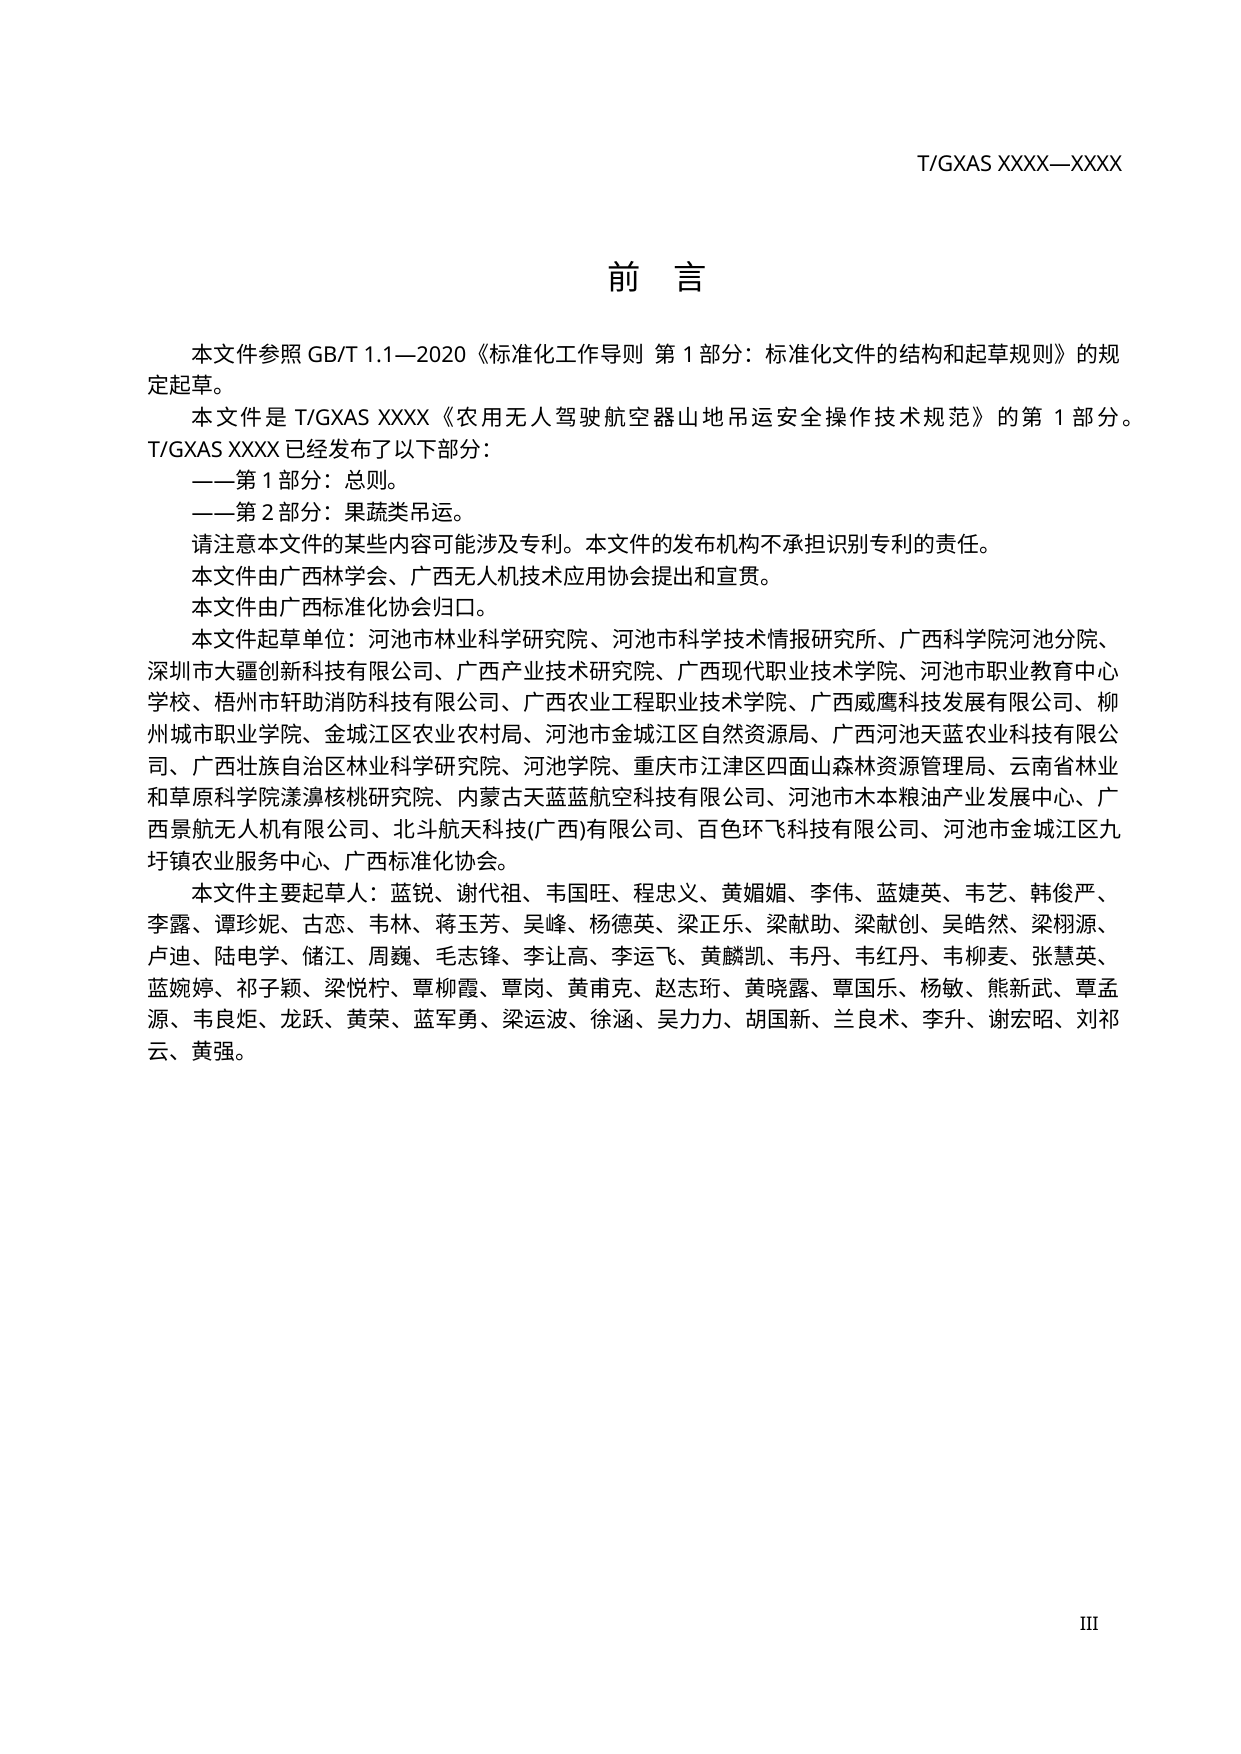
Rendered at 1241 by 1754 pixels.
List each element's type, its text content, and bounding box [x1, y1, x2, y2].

text 前言 [148, 251, 1122, 299]
text ——第2部分：果蔬类吊运。 [148, 495, 1122, 527]
text 请注意本文件的某些内容可能涉及专利。本文件的发布机构不承担识别专利的责任。 [148, 527, 1122, 559]
text 本文件由广西标准化协会归口。 [148, 590, 1122, 622]
text 本文件主要起草人：蓝锐、谢代祖、韦国旺、程忠义、黄媚媚、李伟、蓝婕英、韦艺、韩俊严、李露、谭珍妮、古恋、韦林、蒋玉芳、吴峰、杨德英、梁正乐、梁献助、梁献创、吴皓然、梁栩源、卢迪、陆电学、储江、周巍、毛志锋、李让高、李运飞、黄麟凯、韦丹、韦红丹、韦柳麦、张慧英、蓝婉婷、祁子颖、梁悦柠、覃柳霞、覃岗、黄甫克、赵志珩、黄晓露、覃国乐、杨敏、熊新武、覃孟源、韦良炬、龙跃、黄荣、蓝军勇、梁运波、徐涵、吴力力、胡国新、兰良术、李升、谢宏昭、刘祁云、黄强。 [148, 876, 1122, 1066]
text 本文件参照GB/T 1.1—2020《标准化工作导则 第1部分：标准化文件的结构和起草规则》的规定起草。 [148, 337, 1122, 400]
text 本文件是T/GXAS XXXX《农用无人驾驶航空器山地吊运安全操作技术规范》的第1部分。T/GXAS XXXX已经发布了以下部分： [148, 400, 1122, 463]
text 本文件起草单位：河池市林业科学研究院、河池市科学技术情报研究所、广西科学院河池分院、深圳市大疆创新科技有限公司、广西产业技术研究院、广西现代职业技术学院、河池市职业教育中心学校、梧州市轩助消防科技有限公司、广西农业工程职业技术学院、广西威鹰科技发展有限公司、柳州城市职业学院、金城江区农业农村局、河池市金城江区自然资源局、广西河池天蓝农业科技有限公司、广西壮族自治区林业科学研究院、河池学院、重庆市江津区四面山森林资源管理局、云南省林业和草原科学院漾濞核桃研究院、内蒙古天蓝蓝航空科技有限公司、河池市木本粮油产业发展中心、广西景航无人机有限公司、北斗航天科技(广西)有限公司、百色环飞科技有限公司、河池市金城江区九圩镇农业服务中心、广西标准化协会。 [148, 622, 1122, 876]
text 本文件由广西林学会、广西无人机技术应用协会提出和宣贯。 [148, 559, 1122, 590]
text ——第1部分：总则。 [148, 463, 1122, 495]
